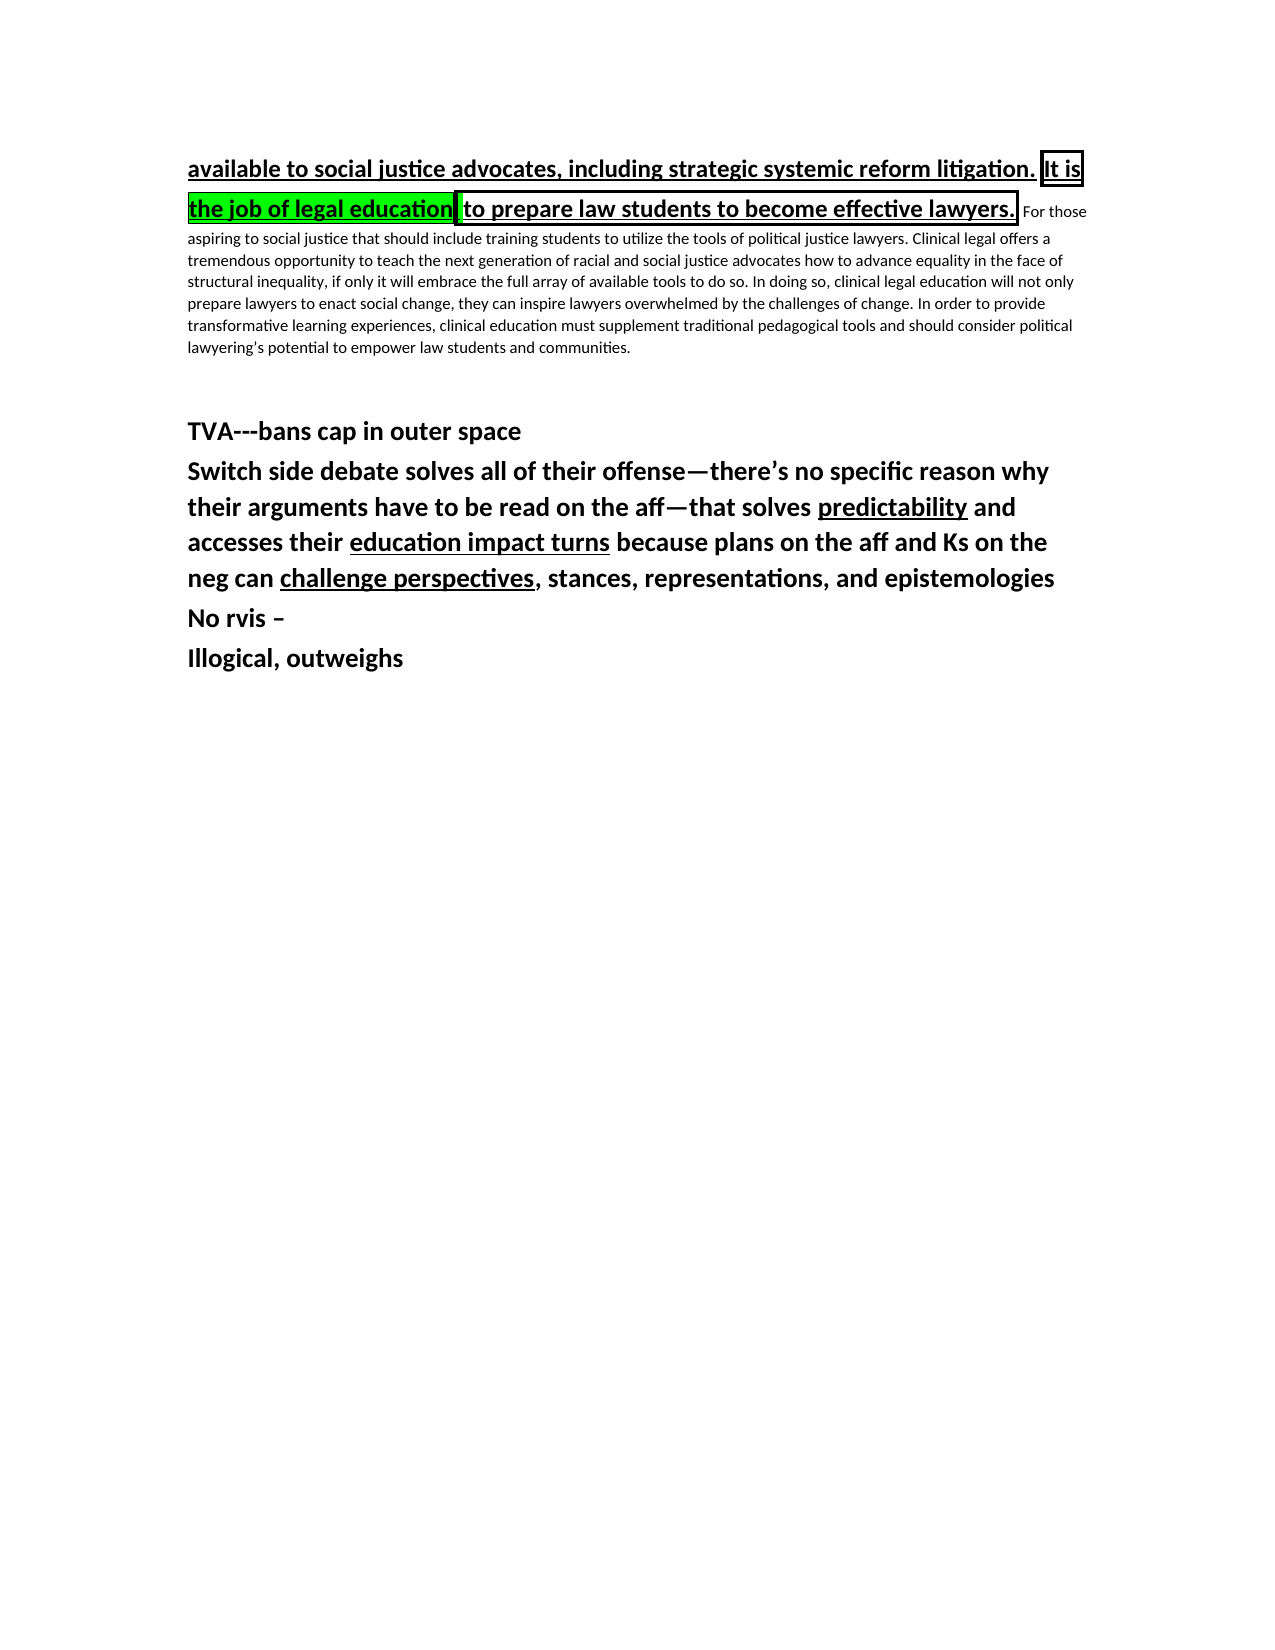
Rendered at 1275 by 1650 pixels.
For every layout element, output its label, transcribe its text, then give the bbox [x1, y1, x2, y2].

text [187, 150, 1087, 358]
text Switch side debate solves all of their offense—there’s no specific reason why their arguments have to be read on the aff—that solves predictability and accesses their education impact turns because plans on the aff and Ks on the neg can challenge perspectives, stances, representations, and epistemologies [187, 454, 1087, 594]
subtitle Illogical, outweighs [187, 641, 1087, 674]
subtitle No rvis – [187, 601, 1087, 634]
text TVA---bans cap in outer space [187, 414, 1087, 447]
